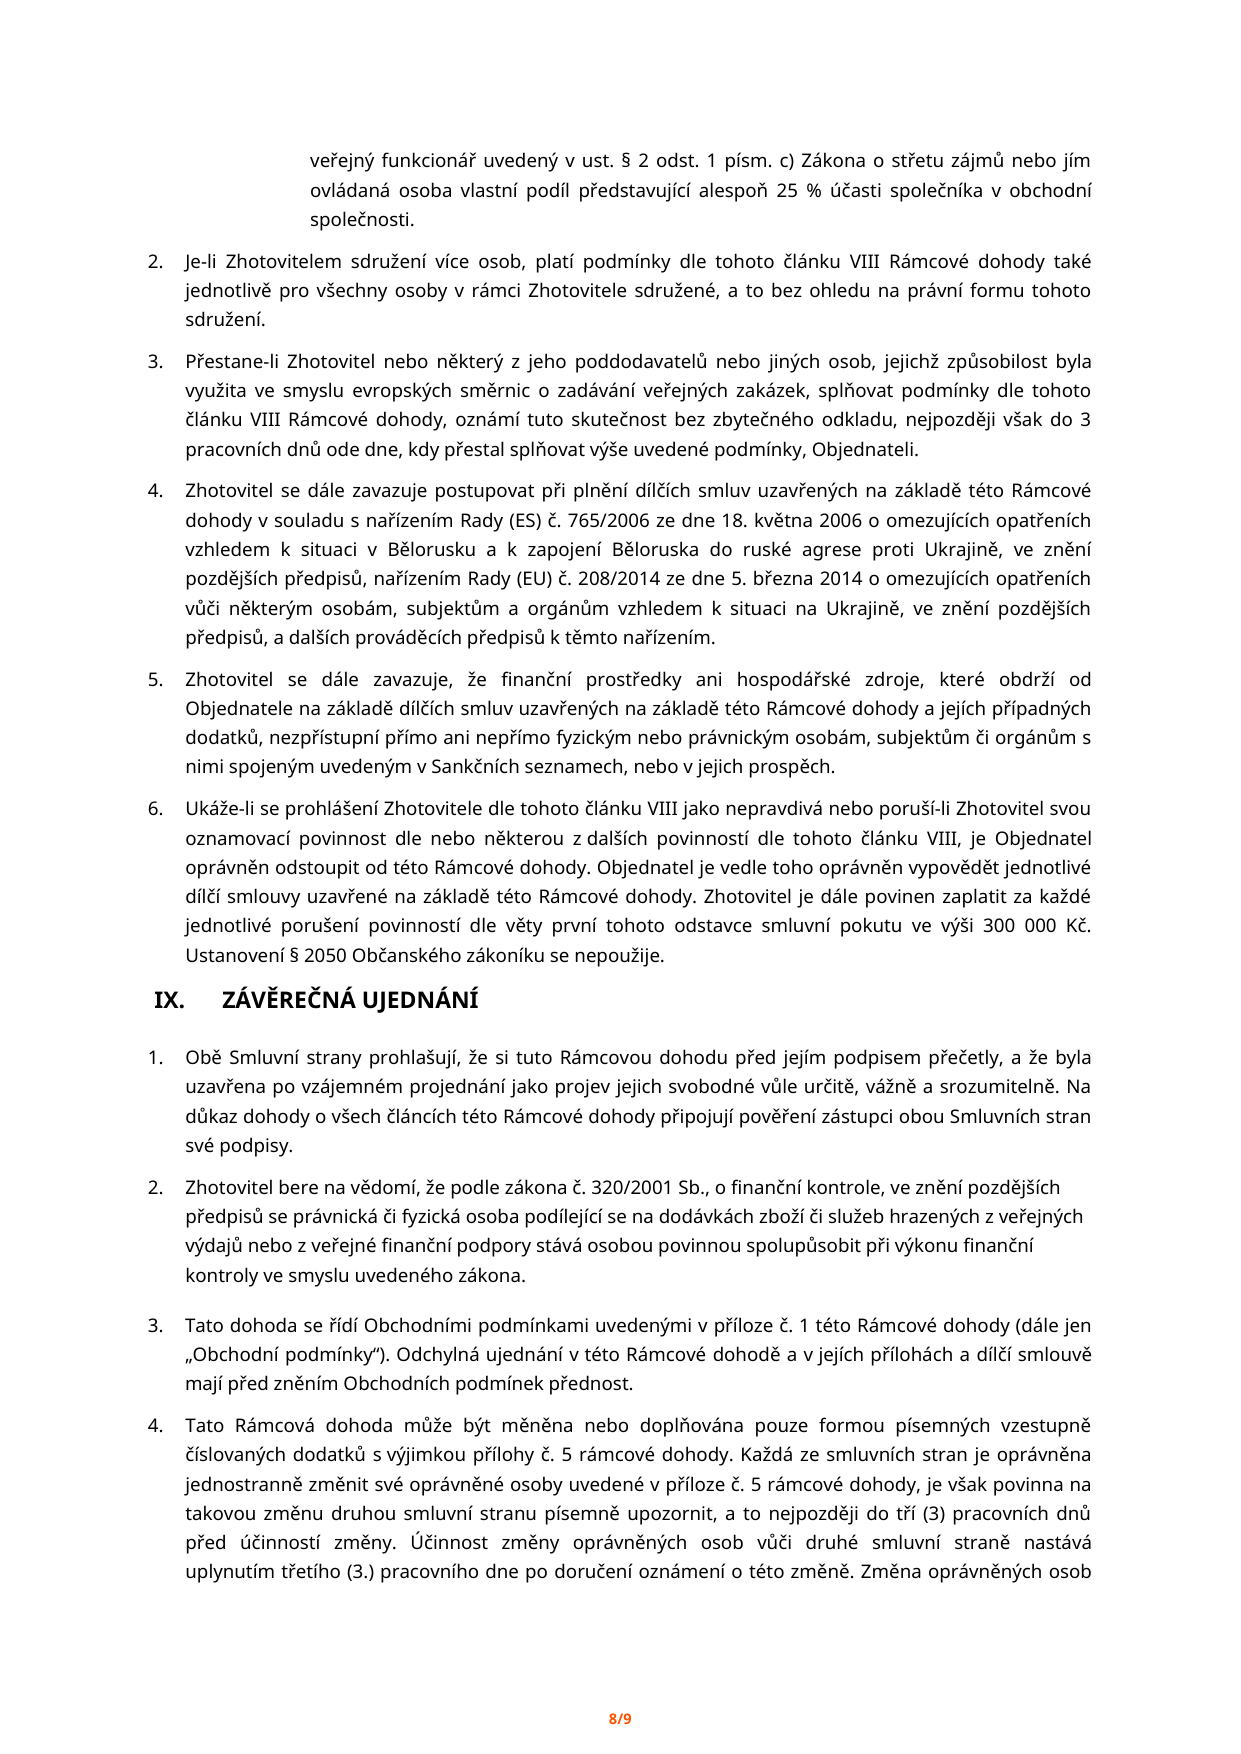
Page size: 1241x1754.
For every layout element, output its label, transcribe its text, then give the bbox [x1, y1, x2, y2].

list ZÁVĚREČNÁ UJEDNÁNÍ [185, 984, 1093, 1015]
list Je-li Zhotovitelem sdružení více osob, platí podmínky dle tohoto článku VIII Rámcové dohody také jednotlivě pro všechny osoby v rámci Zhotovitele sdružené, a to bez ohledu na právní formu tohoto sdružení. [148, 248, 1093, 332]
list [148, 1412, 1093, 1584]
list Tato dohoda se řídí Obchodními podmínkami uvedenými v příloze č. 1 této Rámcové dohody (dále jen „Obchodní podmínky“). Odchylná ujednání v této Rámcové dohodě a v jejích přílohách a dílčí smlouvě mají před zněním Obchodních podmínek přednost. [148, 1312, 1093, 1396]
list Zhotovitel bere na vědomí, že podle zákona č. 320/2001 Sb., o finanční kontrole, ve znění pozdějších předpisů se právnická či fyzická osoba podílející se na dodávkách zboží či služeb hrazených z veřejných výdajů nebo z veřejné finanční podpory stává osobou povinnou spolupůsobit při výkonu finanční kontroly ve smyslu uvedeného zákona. [148, 1174, 1093, 1287]
list Ukáže-li se prohlášení Zhotovitele dle tohoto článku VIII jako nepravdivá nebo poruší-li Zhotovitel svou oznamovací povinnost dle nebo některou z dalších povinností dle tohoto článku VIII, je Objednatel oprávněn odstoupit od této Rámcové dohody. Objednatel je vedle toho oprávněn vypovědět jednotlivé dílčí smlouvy uzavřené na základě této Rámcové dohody. Zhotovitel je dále povinen zaplatit za každé jednotlivé porušení povinností dle věty první tohoto odstavce smluvní pokutu ve výši 300 000 Kč. Ustanovení § 2050 Občanského zákoníku se nepoužije. [148, 796, 1093, 967]
list Zhotovitel se dále zavazuje, že finanční prostředky ani hospodářské zdroje, které obdrží od Objednatele na základě dílčích smluv uzavřených na základě této Rámcové dohody a jejích případných dodatků, nezpřístupní přímo ani nepřímo fyzickým nebo právnickým osobám, subjektům či orgánům s nimi spojeným uvedeným v Sankčních seznamech, nebo v jejich prospěch. [148, 666, 1093, 779]
list Zhotovitel se dále zavazuje postupovat při plnění dílčích smluv uzavřených na základě této Rámcové dohody v souladu s nařízením Rady (ES) č. 765/2006 ze dne 18. května 2006 o omezujících opatřeních vzhledem k situaci v Bělorusku a k zapojení Běloruska do ruské agrese proti Ukrajině, ve znění pozdějších předpisů, nařízením Rady (EU) č. 208/2014 ze dne 5. března 2014 o omezujících opatřeních vůči některým osobám, subjektům a orgánům vzhledem k situaci na Ukrajině, ve znění pozdějších předpisů, a dalších prováděcích předpisů k těmto nařízením. [148, 478, 1093, 650]
list Přestane-li Zhotovitel nebo některý z jeho poddodavatelů nebo jiných osob, jejichž způsobilost byla využita ve smyslu evropských směrnic o zadávání veřejných zakázek, splňovat podmínky dle tohoto článku VIII Rámcové dohody, oznámí tuto skutečnost bez zbytečného odkladu, nejpozději však do 3 pracovních dnů ode dne, kdy přestal splňovat výše uvedené podmínky, Objednateli. [148, 348, 1093, 462]
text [266, 148, 1093, 232]
list Obě Smluvní strany prohlašují, že si tuto Rámcovou dohodu před jejím podpisem přečetly, a že byla uzavřena po vzájemném projednání jako projev jejich svobodné vůle určitě, vážně a srozumitelně. Na důkaz dohody o všech článcích této Rámcové dohody připojují pověření zástupci obou Smluvních stran své podpisy. [148, 1044, 1093, 1158]
